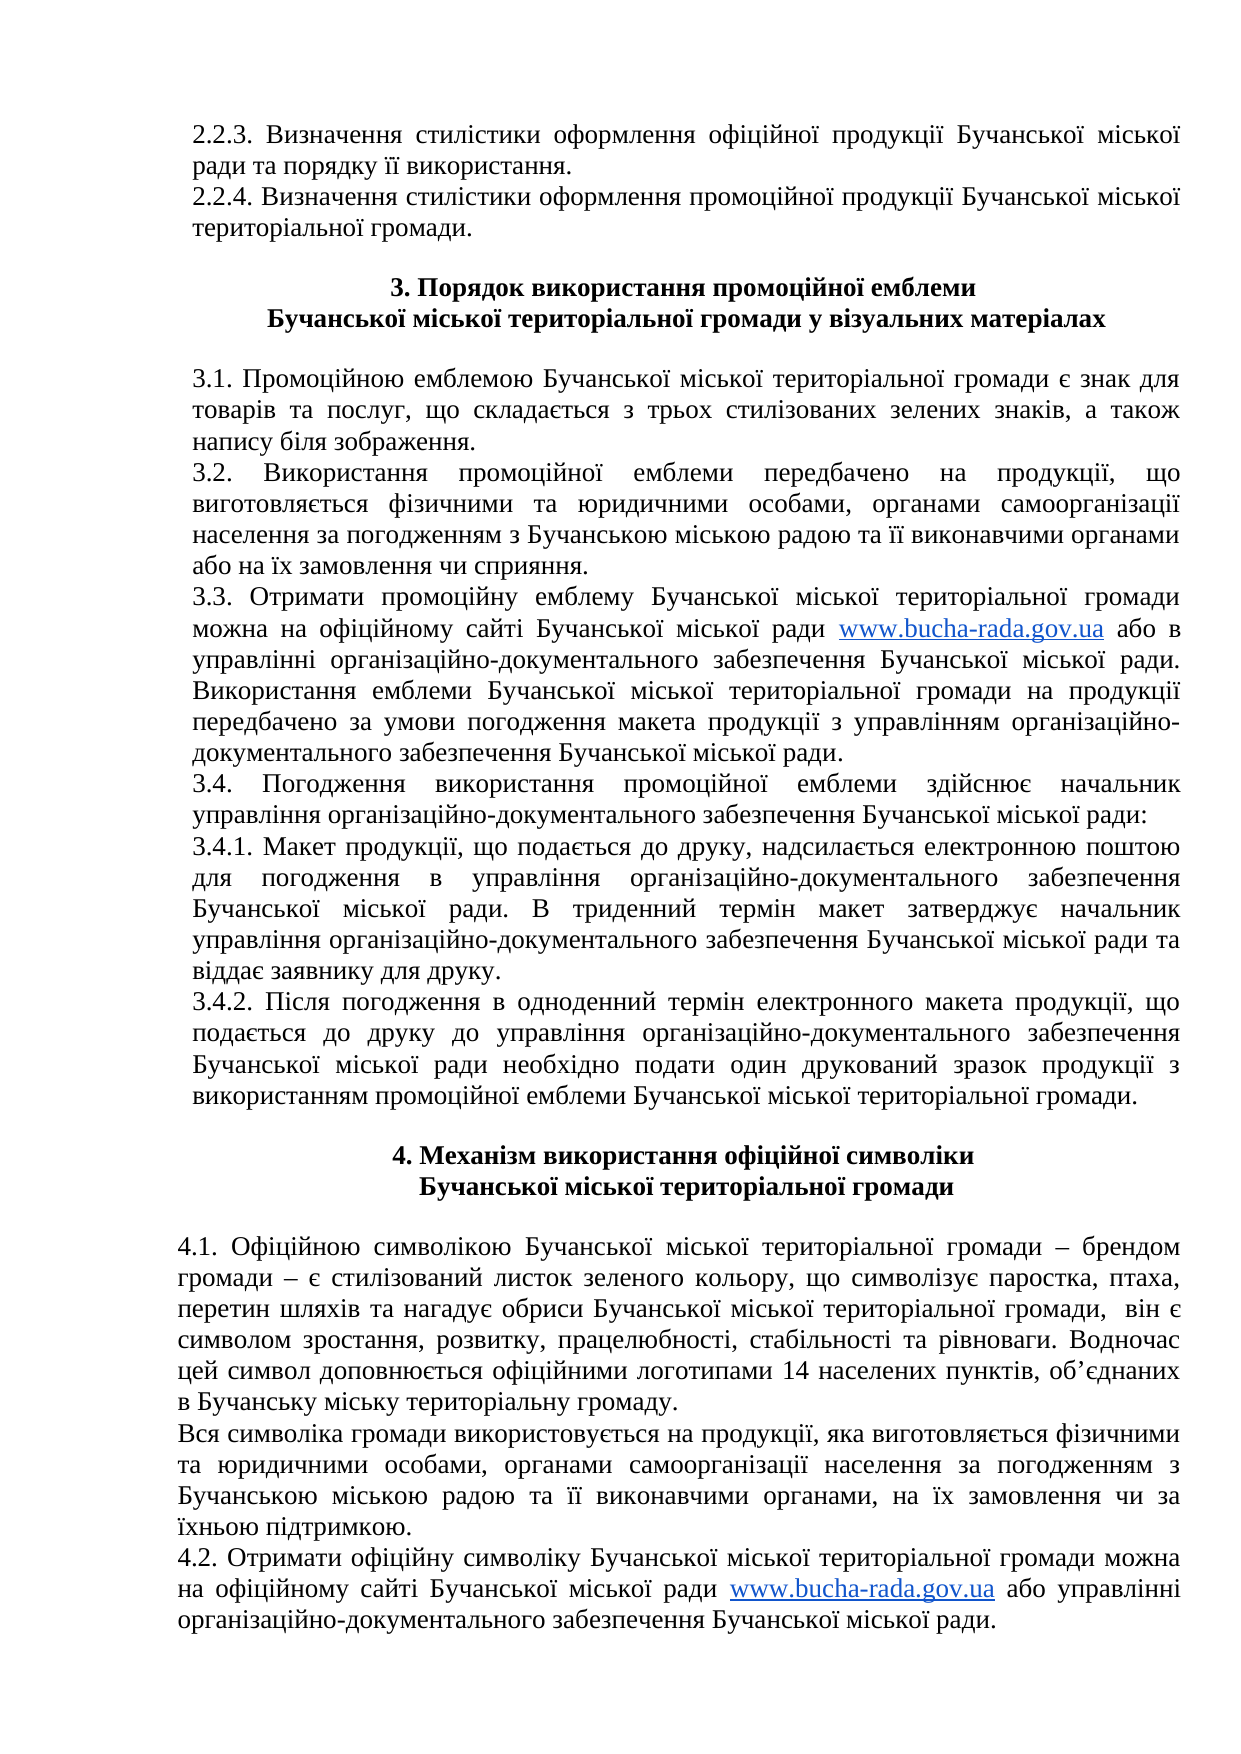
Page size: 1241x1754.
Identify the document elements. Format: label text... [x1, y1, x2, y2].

text 3.3. Отримати промоційну емблему Бучанської міської територіальної громади можна на офіційному сайті Бучанської міської ради www.bucha-rada.gov.ua або в управлінні організаційно-документального забезпечення Бучанської міської ради. Використання емблеми Бучанської міської територіальної громади на продукції передбачено за умови погодження макета продукції з управлінням організаційно-документального забезпечення Бучанської міської ради. [192, 581, 1181, 767]
text 3.1. Промоційною емблемою Бучанської міської територіальної громади є знак для товарів та послуг, що складається з трьох стилізованих зелених знаків, а також напису біля зображення. [192, 362, 1181, 456]
text 4. Механізм використання офіційної символіки [192, 1139, 1181, 1170]
text Бучанської міської територіальної громади у візуальних матеріалах [192, 303, 1181, 334]
text 2.2.4. Визначення стилістики оформлення промоційної продукції Бучанської міської територіальної громади. [192, 180, 1181, 243]
text 3.4.1. Макет продукції, що подається до друку, надсилається електронною поштою для погодження в управління організаційно-документального забезпечення Бучанської міської ради. В триденний термін макет затверджує начальник управління організаційно-документального забезпечення Бучанської міської ради та віддає заявнику для друку. [192, 830, 1181, 985]
text 3.2. Використання промоційної емблеми передбачено на продукції, що виготовляється фізичними та юридичними особами, органами самоорганізації населення за погодженням з Бучанською міською радою та її виконавчими органами або на їх замовлення чи сприяння. [192, 456, 1181, 581]
text 3.4. Погодження використання промоційної емблеми здійснює начальник управління організаційно-документального забезпечення Бучанської міської ради: [192, 767, 1181, 830]
text 4.2. Отримати офіційну символіку Бучанської міської територіальної громади можна на офіційному сайті Бучанської міської ради www.bucha-rada.gov.ua або управлінні організаційно-документального забезпечення Бучанської міської ради. [177, 1541, 1181, 1635]
text 2.2.3. Визначення стилістики оформлення офіційної продукції Бучанської міської ради та порядку її використання. [192, 118, 1181, 180]
text 3. Порядок використання промоційної емблеми [192, 271, 1181, 303]
text Вся символіка громади використовується на продукції, яка виготовляється фізичними та юридичними особами, органами самоорганізації населення за погодженням з Бучанською міською радою та її виконавчими органами, на їх замовлення чи за їхньою підтримкою. [177, 1417, 1181, 1541]
text 4.1. Офіційною символікою Бучанської міської територіальної громади – брендом громади – є стилізований листок зеленого кольору, що символізує паростка, птаха, перетин шляхів та нагадує обриси Бучанської міської територіальної громади, він є символом зростання, розвитку, працелюбності, стабільності та рівноваги. Водночас цей символ доповнюється офіційними логотипами 14 населених пунктів, об’єднаних в Бучанську міську територіальну громаду. [177, 1230, 1181, 1417]
text Бучанської міської територіальної громади [192, 1170, 1181, 1201]
text 3.4.2. Після погодження в одноденний термін електронного макета продукції, що подається до друку до управління організаційно-документального забезпечення Бучанської міської ради необхідно подати один друкований зразок продукції з використанням промоційної емблеми Бучанської міської територіальної громади. [192, 985, 1181, 1110]
